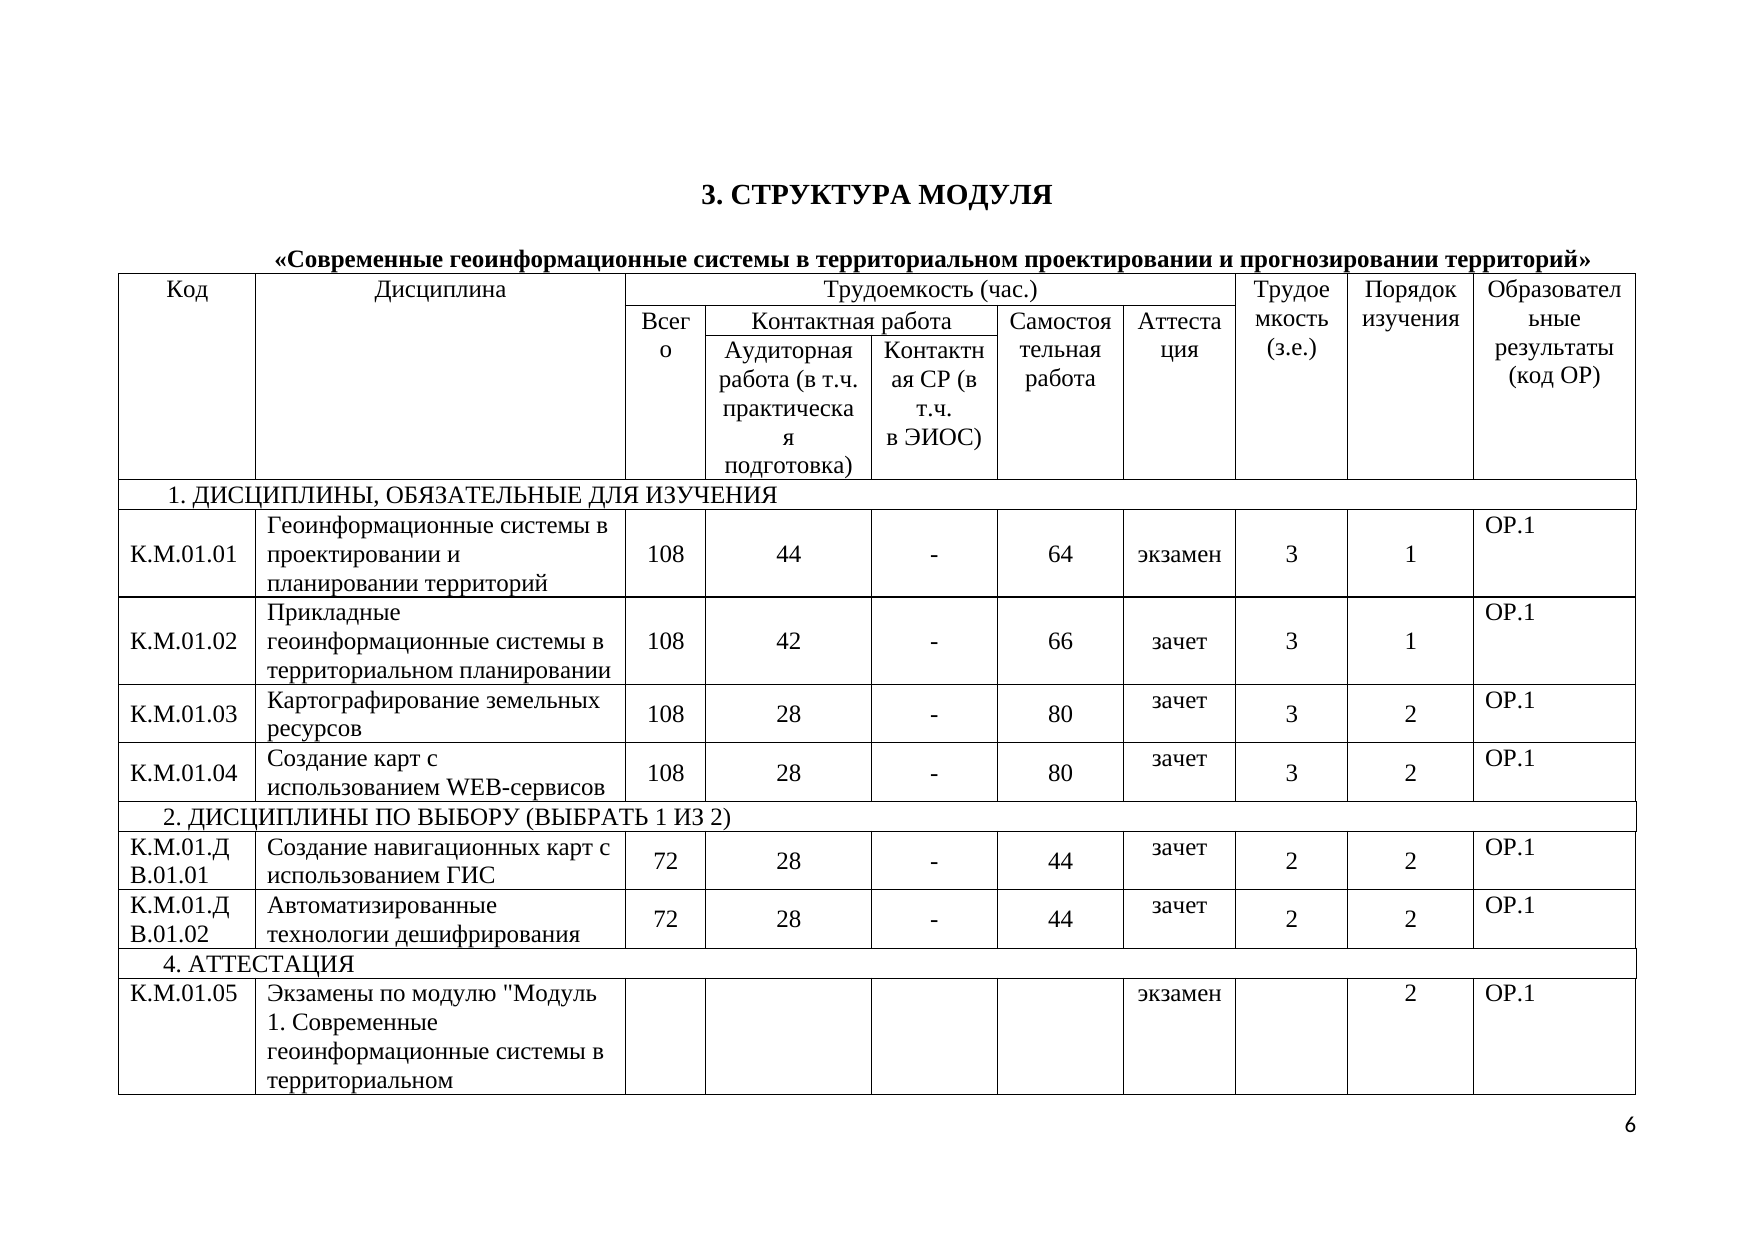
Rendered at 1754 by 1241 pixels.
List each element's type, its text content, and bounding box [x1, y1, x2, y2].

table_cell 1 [1348, 598, 1473, 684]
table_cell 42 [706, 598, 871, 684]
table_cell - [872, 743, 997, 801]
table_cell 108 [626, 743, 705, 801]
table_cell 3 [1236, 598, 1347, 684]
table_cell 64 [998, 510, 1123, 596]
table_header Образовательные результаты (код ОР) [1474, 274, 1635, 479]
table_cell [706, 979, 871, 1093]
table_cell 2 [1348, 890, 1473, 948]
table_cell экзамен [1124, 979, 1235, 1093]
table_cell 2 [1348, 832, 1473, 889]
table_cell ОР.1 [1474, 979, 1635, 1093]
table_header Код [119, 274, 255, 479]
table_cell - [872, 510, 997, 596]
table_cell 1 [1348, 510, 1473, 596]
table_cell ОР.1 [1474, 890, 1635, 948]
table_cell 2. Дисциплины по выбору (выбрать 1 из 2) [119, 802, 1636, 831]
table_cell 80 [998, 685, 1123, 742]
table_cell - [872, 890, 997, 948]
table_cell ОР.1 [1474, 510, 1635, 596]
table_cell К.М.01.03 [119, 685, 255, 742]
text «Современные геоинформационные системы в территориальном проектировании и прогнозировании территорий» [229, 244, 1636, 273]
table_cell Картографирование земельных ресурсов [256, 685, 625, 742]
table_cell 28 [706, 832, 871, 889]
table_cell К.М.01.ДВ.01.02 [119, 890, 255, 948]
table_header Дисциплина [256, 274, 625, 479]
table_cell экзамен [1124, 510, 1235, 596]
table_cell зачет [1124, 890, 1235, 948]
table_cell [872, 979, 997, 1093]
table_cell 2 [1236, 832, 1347, 889]
table_cell 2 [1236, 890, 1347, 948]
table_cell 4. аттестация [119, 949, 1636, 977]
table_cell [256, 979, 625, 1093]
table_cell ОР.1 [1474, 685, 1635, 742]
table_cell зачет [1124, 598, 1235, 684]
table_cell 3 [1236, 510, 1347, 596]
subtitle 3. СТРУКТУРА МОДУЛЯ [118, 177, 1636, 211]
table_cell Создание навигационных карт с использованием ГИС [256, 832, 625, 889]
table_cell зачет [1124, 743, 1235, 801]
table_cell Самостоятельная работа [998, 306, 1123, 479]
table_cell 2 [1348, 979, 1473, 1093]
table_cell [1236, 979, 1347, 1093]
table_cell Автоматизированные технологии дешифрирования [256, 890, 625, 948]
table_cell К.М.01.02 [119, 598, 255, 684]
table_cell 3 [1236, 743, 1347, 801]
table_cell ОР.1 [1474, 832, 1635, 889]
table_cell 108 [626, 510, 705, 596]
table_cell 80 [998, 743, 1123, 801]
table_cell Контактная СР (в т.ч. в ЭИОС) [872, 336, 997, 479]
table_cell зачет [1124, 832, 1235, 889]
table_header Трудоемкость (з.е.) [1236, 274, 1347, 479]
table_cell Аттестация [1124, 306, 1235, 479]
table_cell ОР.1 [1474, 743, 1635, 801]
table_header Порядок изучения [1348, 274, 1473, 479]
table_cell ОР.1 [1474, 598, 1635, 684]
table_cell Геоинформационные системы в проектировании и планировании территорий [256, 510, 625, 596]
table_cell - [872, 685, 997, 742]
table_cell 28 [706, 685, 871, 742]
table_cell 2 [1348, 685, 1473, 742]
table_cell 44 [998, 832, 1123, 889]
table_cell Создание карт с использованием WEB-сервисов [256, 743, 625, 801]
table_cell Контактная работа [706, 306, 997, 334]
table_cell 44 [998, 890, 1123, 948]
table_cell зачет [1124, 685, 1235, 742]
table_cell К.М.01.04 [119, 743, 255, 801]
table_header Трудоемкость (час.) [626, 274, 1235, 305]
table_cell [626, 979, 705, 1093]
table_cell 28 [706, 743, 871, 801]
table_cell Всего [626, 306, 705, 479]
table_cell 108 [626, 598, 705, 684]
table_cell К.М.01.01 [119, 510, 255, 596]
table_cell 66 [998, 598, 1123, 684]
table_cell Прикладные геоинформационные системы в территориальном планировании [256, 598, 625, 684]
table_cell 3 [1236, 685, 1347, 742]
table_cell 2 [1348, 743, 1473, 801]
table_cell Аудиторная работа (в т.ч. практическая подготовка) [706, 336, 871, 479]
table_cell 72 [626, 832, 705, 889]
table_cell - [872, 832, 997, 889]
table_cell К.М.01.ДВ.01.01 [119, 832, 255, 889]
table_cell [998, 979, 1123, 1093]
table_cell Дисциплины, обязательные для изучения [119, 480, 1636, 509]
table_cell - [872, 598, 997, 684]
table_cell К.М.01.05 [119, 979, 255, 1093]
table_cell 108 [626, 685, 705, 742]
table_cell 72 [626, 890, 705, 948]
table_cell 28 [706, 890, 871, 948]
table_cell 44 [706, 510, 871, 596]
